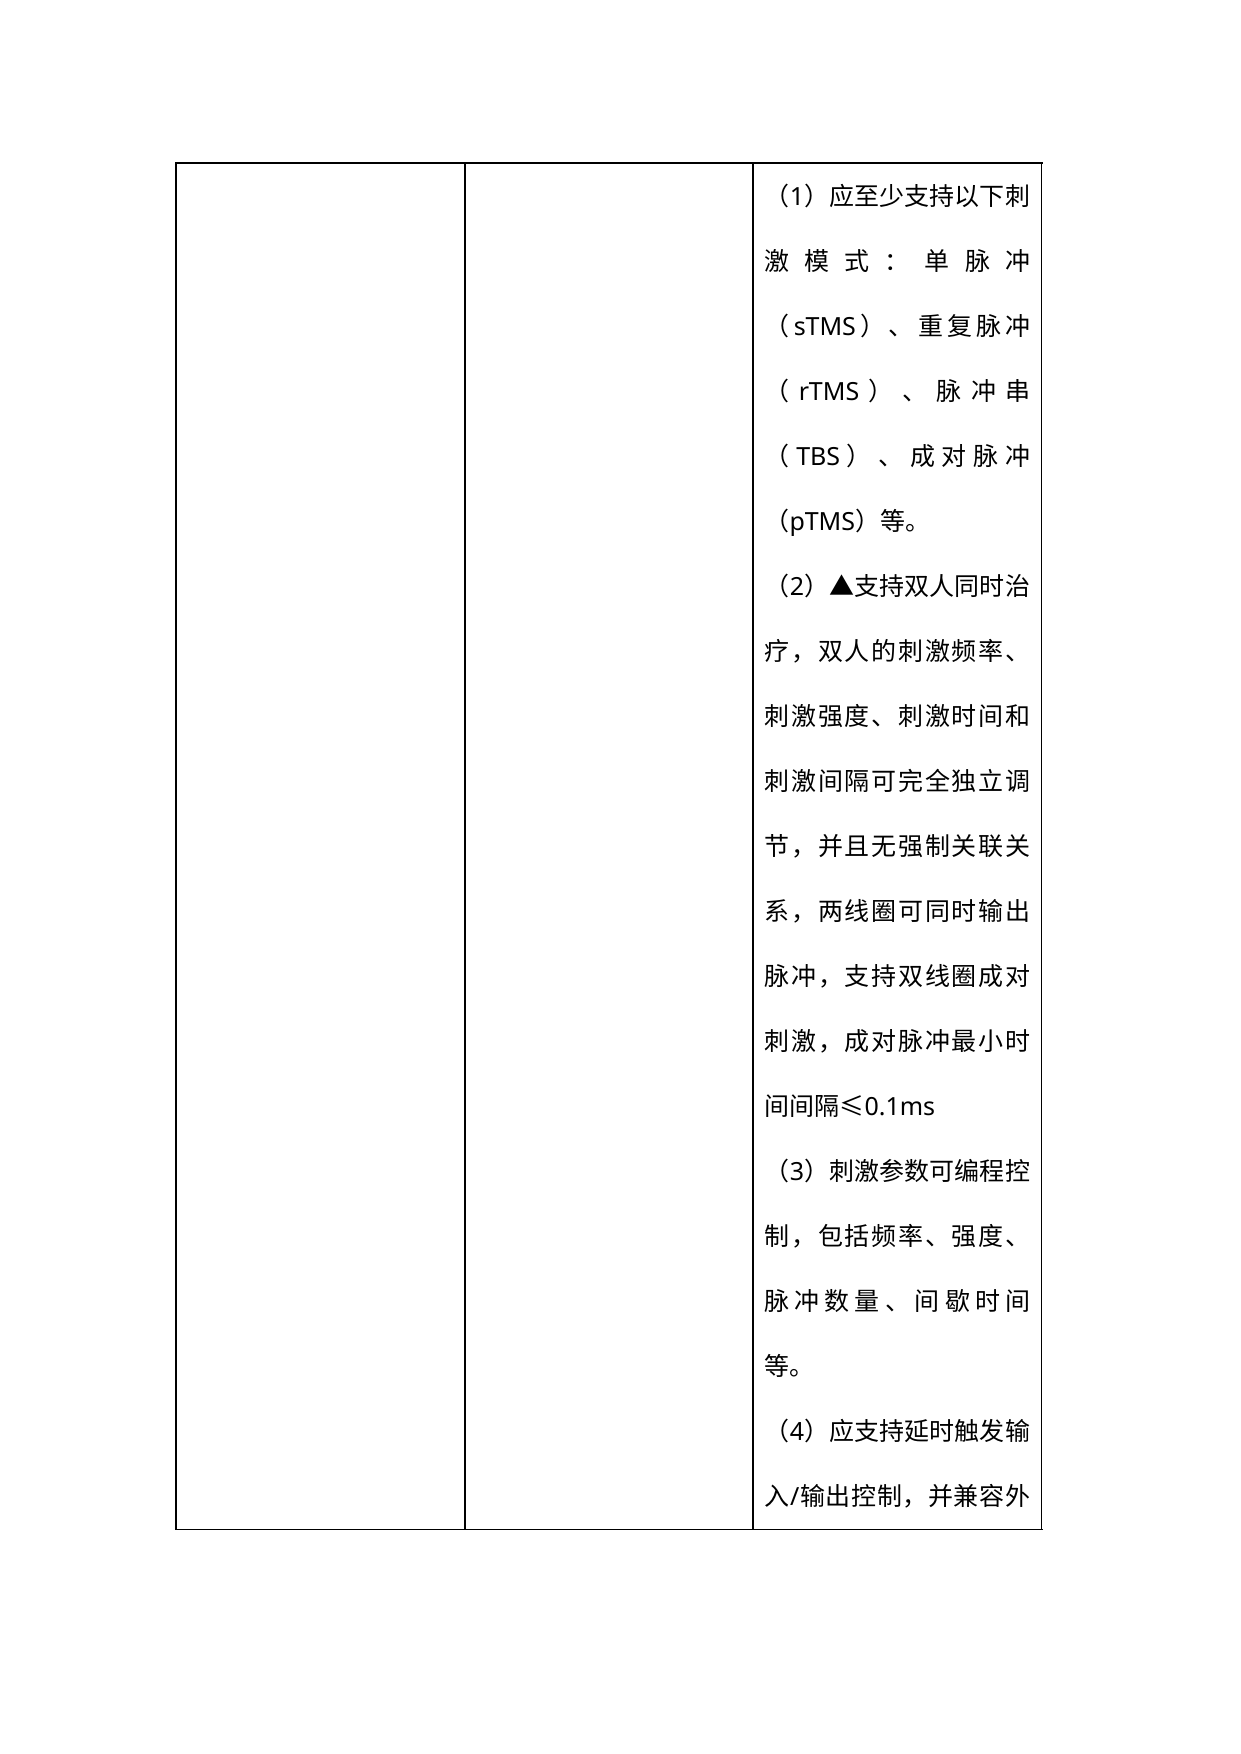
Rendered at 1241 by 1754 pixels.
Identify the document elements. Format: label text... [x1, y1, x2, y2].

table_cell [754, 164, 1041, 1528]
table_cell [466, 164, 752, 1528]
table_cell 1 [177, 164, 464, 1528]
